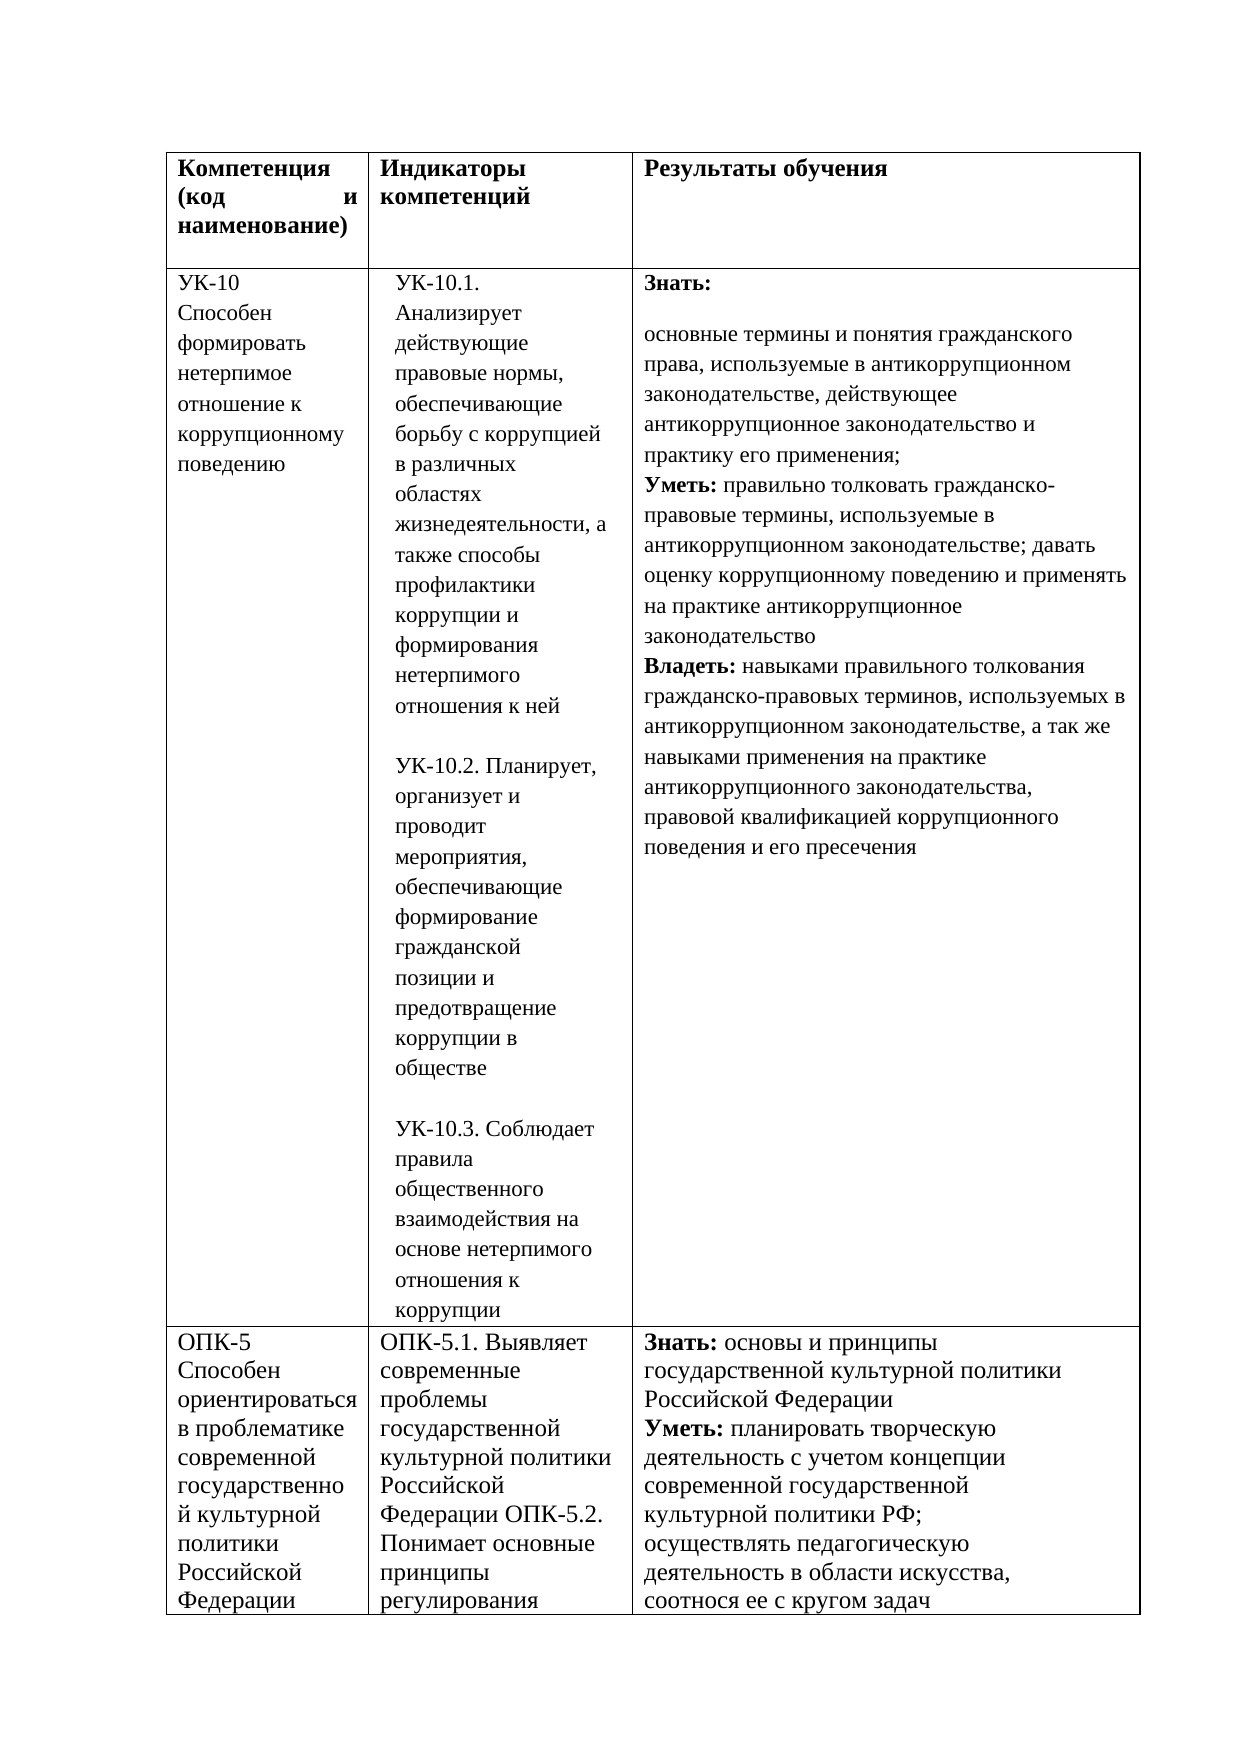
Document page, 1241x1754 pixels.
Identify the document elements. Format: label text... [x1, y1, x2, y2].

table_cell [167, 1327, 368, 1614]
table_header Компетенция (код и наименование) [167, 153, 368, 268]
table_cell УК-10.1. Анализирует действующие правовые нормы, обеспечивающие борьбу с коррупцией в различных областях жизнедеятельности, а также способы профилактики коррупции и формирования нетерпимого отношения к ней УК-10.2. Планирует, организует и проводит мероприятия, обеспечивающие формирование гражданской позиции и предотвращение коррупции в обществе УК-10.3. Соблюдает правила общественного взаимодействия на основе нетерпимого отношения к коррупции [369, 269, 632, 1326]
table_header Индикаторы компетенций [369, 153, 632, 268]
table_header Результаты обучения [633, 153, 1139, 268]
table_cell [633, 1327, 1139, 1614]
table_cell Знать: основные термины и понятия гражданского права, используемые в антикоррупционном законодательстве, действующее антикоррупционное законодательство и практику его применения; Уметь: правильно толковать гражданско-правовые термины, используемые в антикоррупционном законодательстве; давать оценку коррупционному поведению и применять на практике антикоррупционное законодательство Владеть: навыками правильного толкования гражданско-правовых терминов, используемых в антикоррупционном законодательстве, а так же навыками применения на практике антикоррупционного законодательства, правовой квалификацией коррупционного поведения и его пресечения [633, 269, 1139, 1326]
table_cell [369, 1327, 632, 1614]
table_cell УК-10 Способен формировать нетерпимое отношение к коррупционному поведению [167, 269, 368, 1326]
